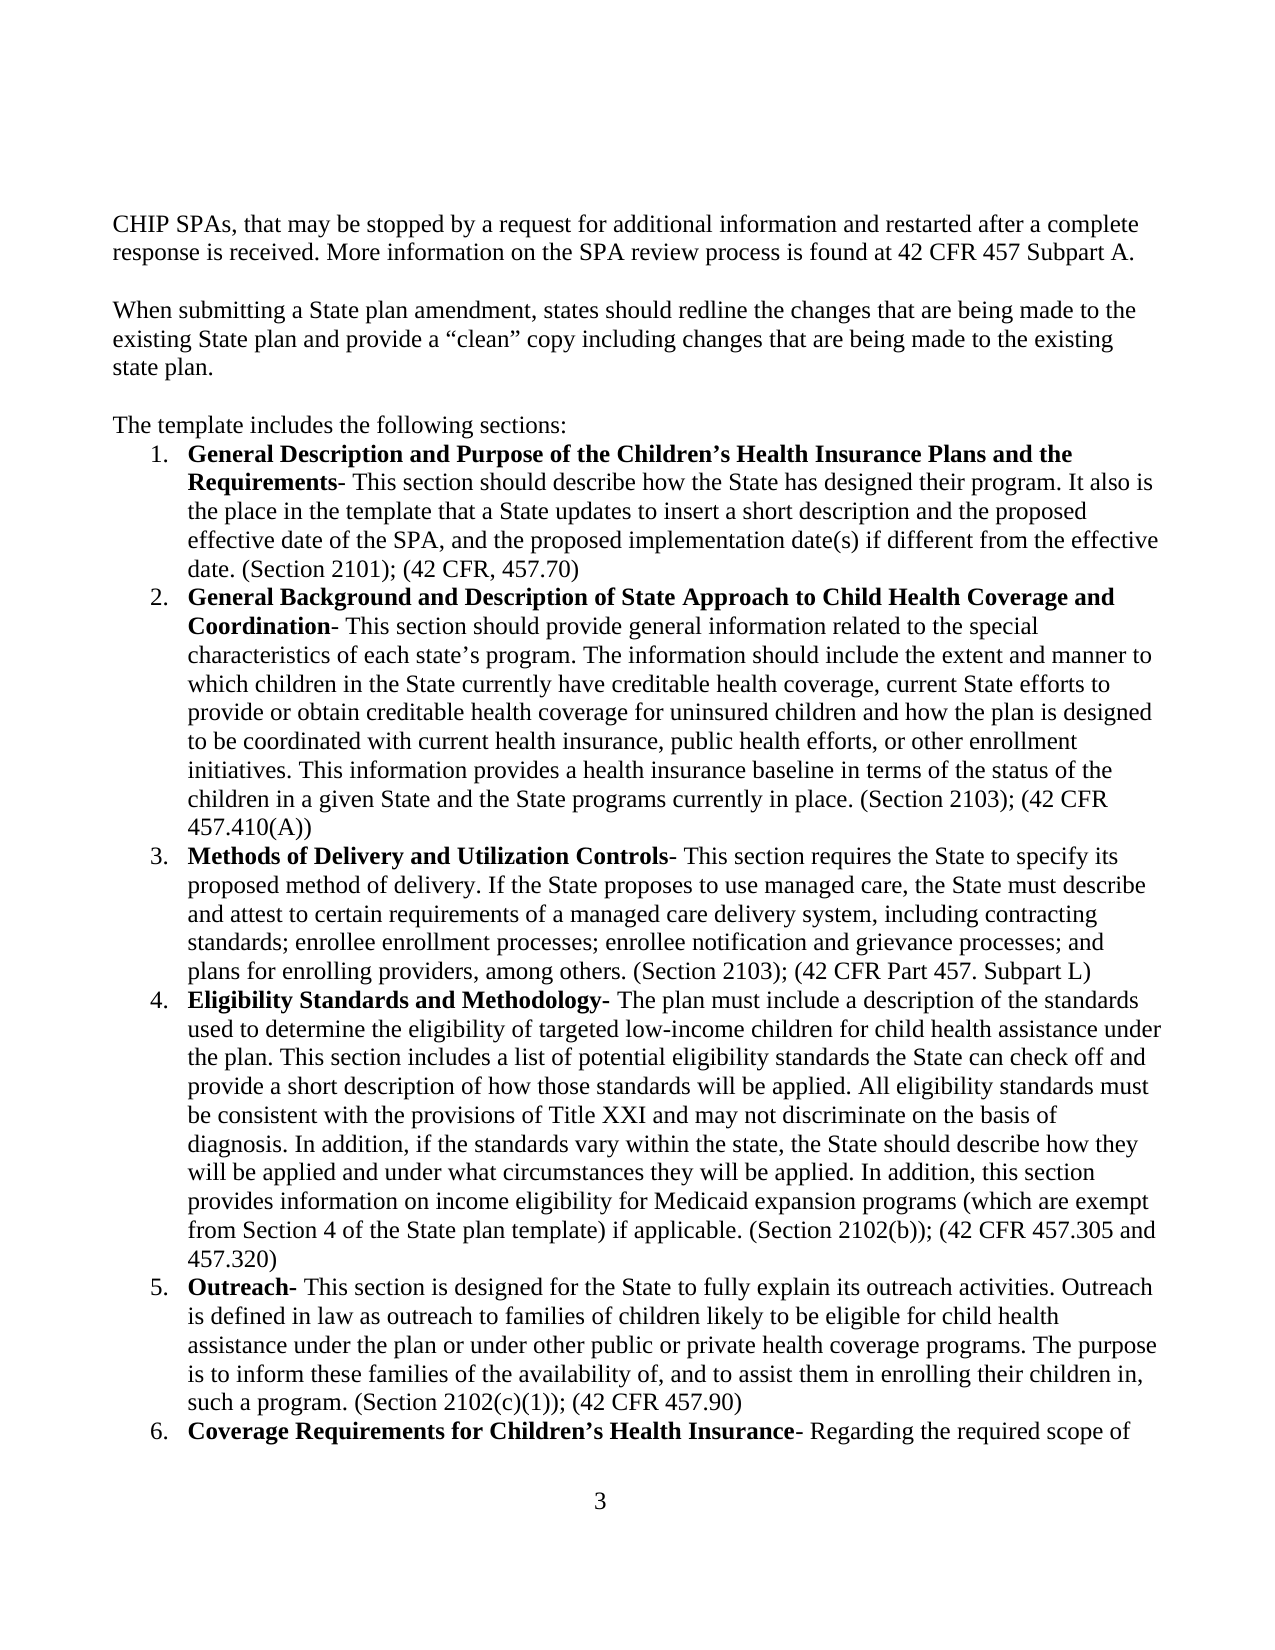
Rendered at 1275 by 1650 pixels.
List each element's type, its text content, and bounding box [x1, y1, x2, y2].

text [112, 209, 1162, 266]
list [150, 1416, 1162, 1445]
list Eligibility Standards and Methodology- The plan must include a description of the standards used to determine the eligibility of targeted low-income children for child health assistance under the plan. This section includes a list of potential eligibility standards the State can check off and provide a short description of how those standards will be applied. All eligibility standards must be consistent with the provisions of Title XXI and may not discriminate on the basis of diagnosis. In addition, if the standards vary within the state, the State should describe how they will be applied and under what circumstances they will be applied. In addition, this section provides information on income eligibility for Medicaid expansion programs (which are exempt from Section 4 of the State plan template) if applicable. (Section 2102(b)); (42 CFR 457.305 and 457.320) [150, 985, 1162, 1272]
list Methods of Delivery and Utilization Controls- This section requires the State to specify its proposed method of delivery. If the State proposes to use managed care, the State must describe and attest to certain requirements of a managed care delivery system, including contracting standards; enrollee enrollment processes; enrollee notification and grievance processes; and plans for enrolling providers, among others. (Section 2103); (42 CFR Part 457. Subpart L) [150, 841, 1162, 985]
list Outreach- This section is designed for the State to fully explain its outreach activities. Outreach is defined in law as outreach to families of children likely to be eligible for child health assistance under the plan or under other public or private health coverage programs. The purpose is to inform these families of the availability of, and to assist them in enrolling their children in, such a program. (Section 2102(c)(1)); (42 CFR 457.90) [150, 1272, 1162, 1416]
text When submitting a State plan amendment, states should redline the changes that are being made to the existing State plan and provide a “clean” copy including changes that are being made to the existing state plan. [112, 295, 1162, 381]
text The template includes the following sections: [112, 410, 1162, 439]
list General Background and Description of State Approach to Child Health Coverage and Coordination- This section should provide general information related to the special characteristics of each state’s program. The information should include the extent and manner to which children in the State currently have creditable health coverage, current State efforts to provide or obtain creditable health coverage for uninsured children and how the plan is designed to be coordinated with current health insurance, public health efforts, or other enrollment initiatives. This information provides a health insurance baseline in terms of the status of the children in a given State and the State programs currently in place. (Section 2103); (42 CFR 457.410(A)) [150, 582, 1162, 841]
list General Description and Purpose of the Children’s Health Insurance Plans and the Requirements- This section should describe how the State has designed their program. It also is the place in the template that a State updates to insert a short description and the proposed effective date of the SPA, and the proposed implementation date(s) if different from the effective date. (Section 2101); (42 CFR, 457.70) [150, 439, 1162, 582]
